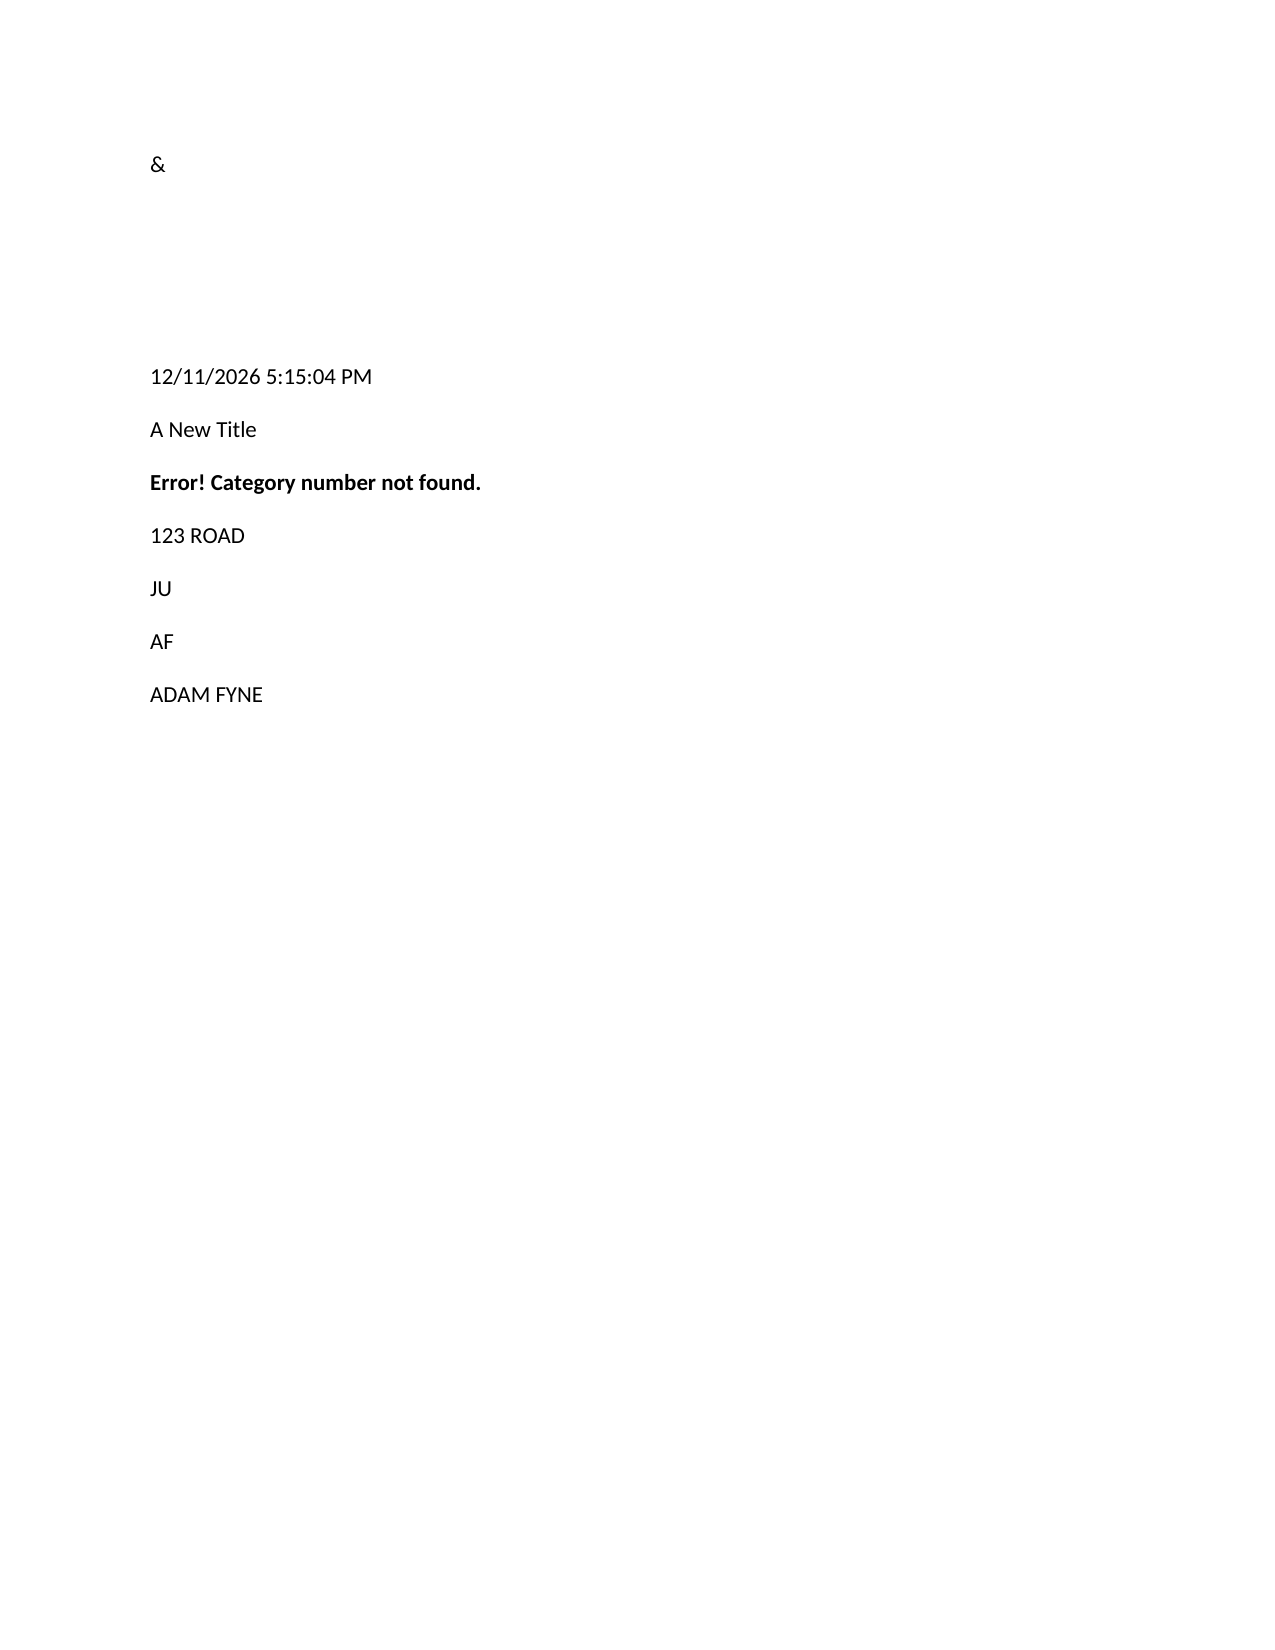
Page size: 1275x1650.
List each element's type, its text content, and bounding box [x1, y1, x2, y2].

text 13/01/2025 10:05:07 AM [150, 362, 1125, 390]
text Error! Category number not found. [150, 468, 1125, 496]
text JU [150, 574, 1125, 602]
text A New Title [150, 415, 1125, 443]
text ADAM FYNE [150, 680, 1125, 708]
text AF [150, 627, 1125, 655]
text 123 ROAD [150, 521, 1125, 549]
